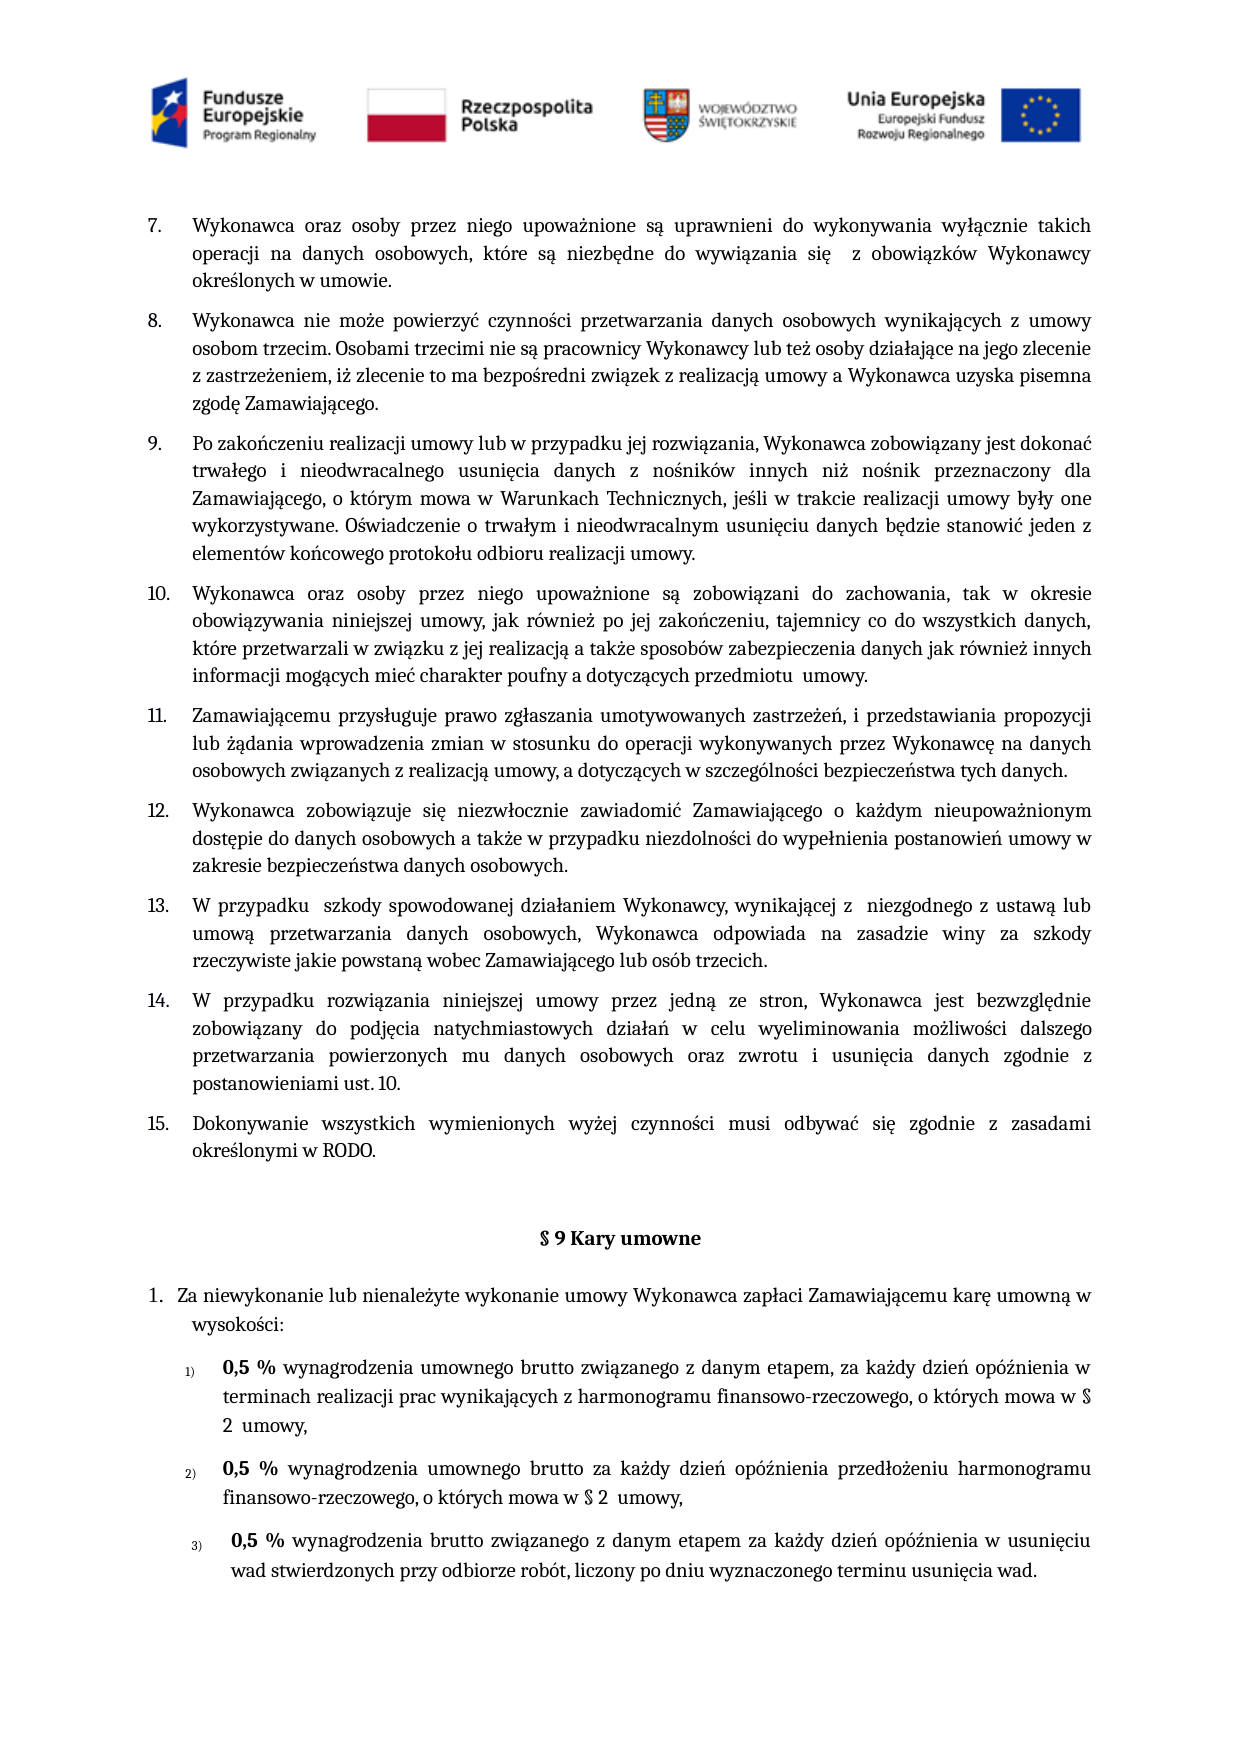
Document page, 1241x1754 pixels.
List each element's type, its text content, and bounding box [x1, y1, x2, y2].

list W przypadku rozwiązania niniejszej umowy przez jedną ze stron, Wykonawca jest bezwzględnie zobowiązany do podjęcia natychmiastowych działań w celu wyeliminowania możliwości dalszego przetwarzania powierzonych mu danych osobowych oraz zwrotu i usunięcia danych zgodnie z postanowieniami ust. 10. [148, 989, 1093, 1096]
list W przypadku szkody spowodowanej działaniem Wykonawcy, wynikającej z niezgodnego z ustawą lub umową przetwarzania danych osobowych, Wykonawca odpowiada na zasadzie winy za szkody rzeczywiste jakie powstaną wobec Zamawiającego lub osób trzecich. [148, 894, 1093, 973]
list Wykonawca zobowiązuje się niezwłocznie zawiadomić Zamawiającego o każdym nieupoważnionym dostępie do danych osobowych a także w przypadku niezdolności do wypełnienia postanowień umowy w zakresie bezpieczeństwa danych osobowych. [148, 799, 1093, 878]
list Po zakończeniu realizacji umowy lub w przypadku jej rozwiązania, Wykonawca zobowiązany jest dokonać trwałego i nieodwracalnego usunięcia danych z nośników innych niż nośnik przeznaczony dla Zamawiającego, o którym mowa w Warunkach Technicznych, jeśli w trakcie realizacji umowy były one wykorzystywane. Oświadczenie o trwałym i nieodwracalnym usunięciu danych będzie stanowić jeden z elementów końcowego protokołu odbioru realizacji umowy. [148, 432, 1093, 566]
list Wykonawca nie może powierzyć czynności przetwarzania danych osobowych wynikających z umowy osobom trzecim. Osobami trzecimi nie są pracownicy Wykonawcy lub też osoby działające na jego zlecenie z zastrzeżeniem, iż zlecenie to ma bezpośredni związek z realizacją umowy a Wykonawca uzyska pisemna zgodę Zamawiającego. [148, 309, 1093, 416]
list Za niewykonanie lub nienależyte wykonanie umowy Wykonawca zapłaci Zamawiającemu karę umowną w wysokości: [148, 1282, 1093, 1336]
picture [147, 73, 1086, 155]
list Dokonywanie wszystkich wymienionych wyżej czynności musi odbywać się zgodnie z zasadami określonymi w RODO. [148, 1112, 1093, 1163]
list Wykonawca oraz osoby przez niego upoważnione są zobowiązani do zachowania, tak w okresie obowiązywania niniejszej umowy, jak również po jej zakończeniu, tajemnicy co do wszystkich danych, które przetwarzali w związku z jej realizacją a także sposobów zabezpieczenia danych jak również innych informacji mogących mieć charakter poufny a dotyczących przedmiotu umowy. [148, 582, 1093, 688]
list 0,5 % wynagrodzenia umownego brutto związanego z danym etapem, za każdy dzień opóźnienia w terminach realizacji prac wynikających z harmonogramu finansowo-rzeczowego, o których mowa w § 2 umowy, [185, 1354, 1093, 1438]
list Wykonawca oraz osoby przez niego upoważnione są uprawnieni do wykonywania wyłącznie takich operacji na danych osobowych, które są niezbędne do wywiązania się z obowiązków Wykonawcy określonych w umowie. [148, 214, 1093, 293]
list 0,5 % wynagrodzenia umownego brutto za każdy dzień opóźnienia przedłożeniu harmonogramu finansowo-rzeczowego, o których mowa w § 2 umowy, [185, 1455, 1093, 1510]
text § 9 Kary umowne [148, 1227, 1093, 1251]
list 0,5 % wynagrodzenia brutto związanego z danym etapem za każdy dzień opóźnienia w usunięciu wad stwierdzonych przy odbiorze robót, liczony po dniu wyznaczonego terminu usunięcia wad. [191, 1527, 1093, 1582]
list Zamawiającemu przysługuje prawo zgłaszania umotywowanych zastrzeżeń, i przedstawiania propozycji lub żądania wprowadzenia zmian w stosunku do operacji wykonywanych przez Wykonawcę na danych osobowych związanych z realizacją umowy, a dotyczących w szczególności bezpieczeństwa tych danych. [148, 704, 1093, 783]
